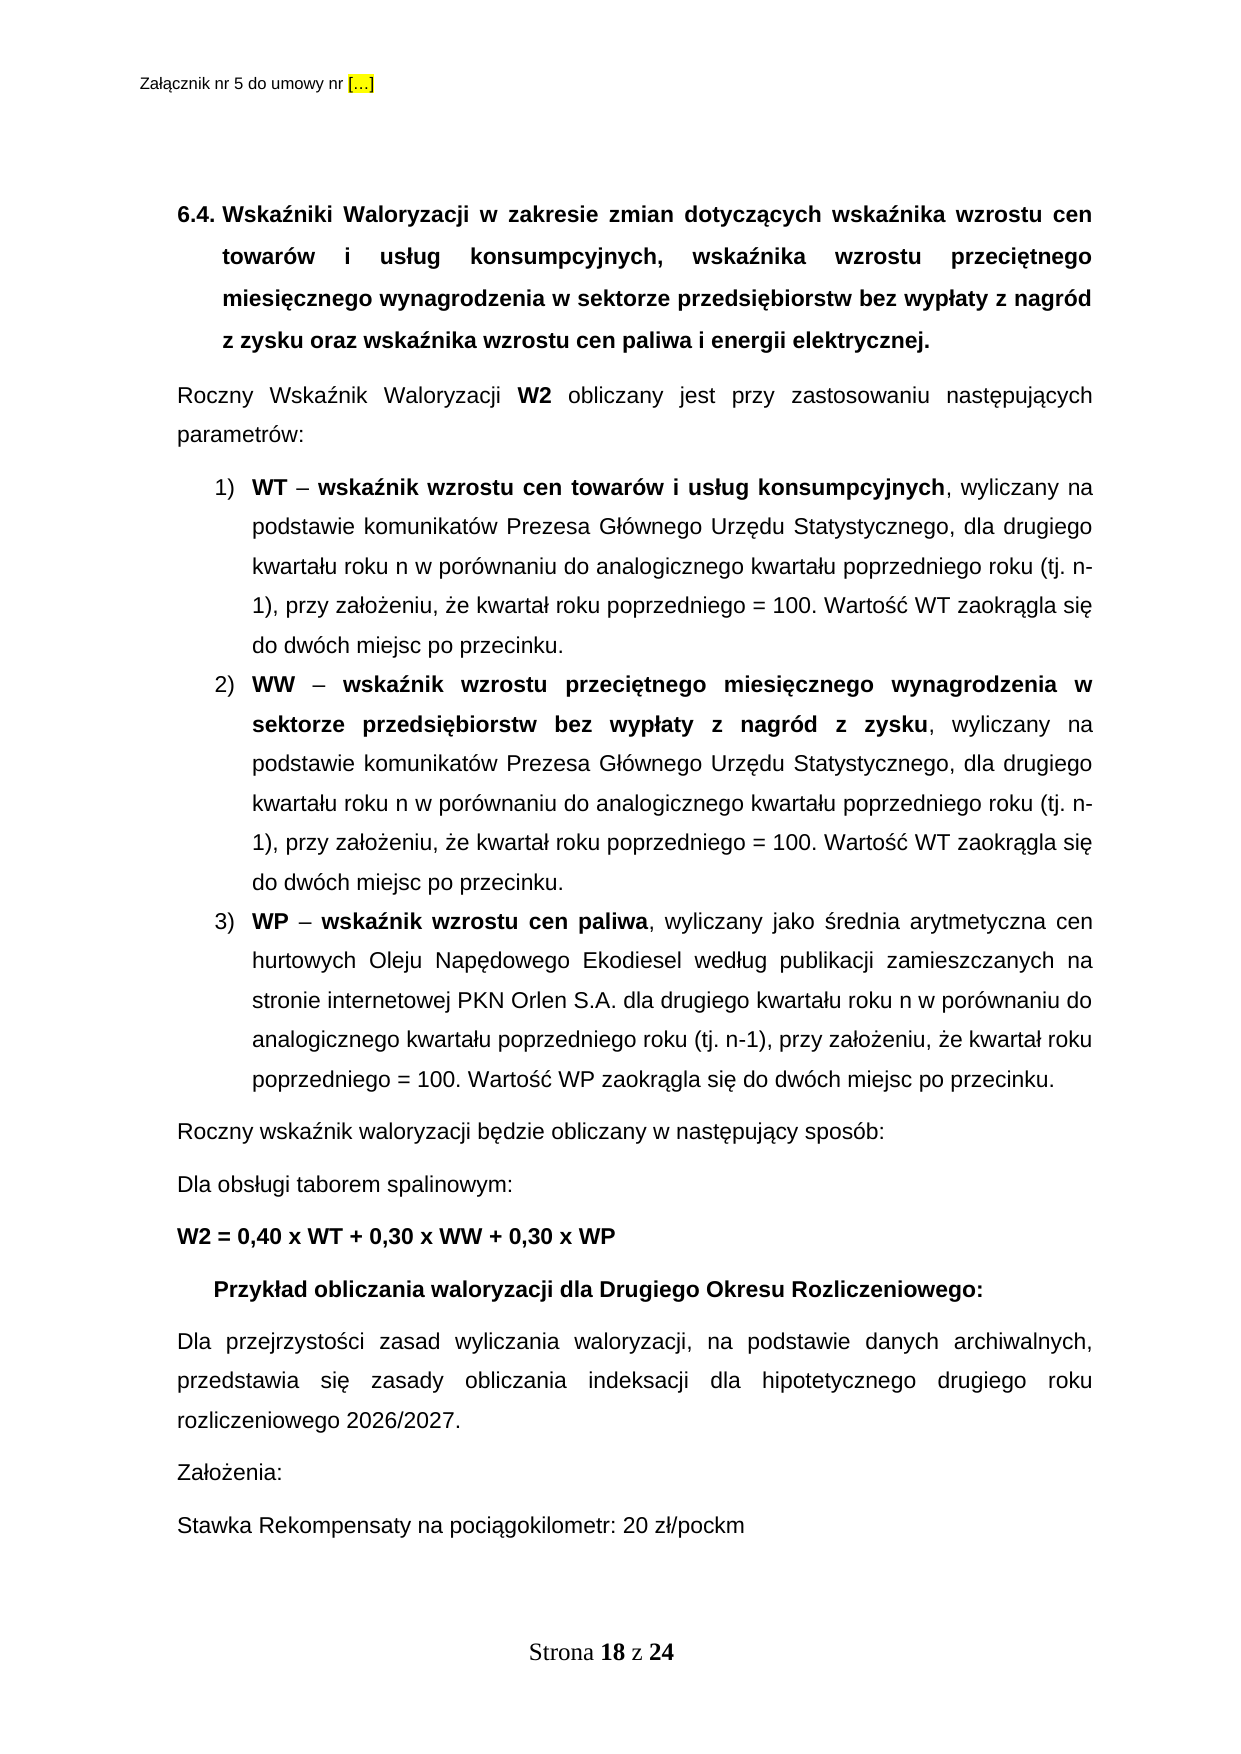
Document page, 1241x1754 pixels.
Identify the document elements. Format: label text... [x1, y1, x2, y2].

text Przykład obliczania waloryzacji dla Drugiego Okresu Rozliczeniowego: [177, 1276, 1093, 1302]
text Założenia: [177, 1459, 1093, 1486]
text Stawka Rekompensaty na pociągokilometr: 20 zł/pockm [177, 1512, 1093, 1538]
list WT – wskaźnik wzrostu cen towarów i usług konsumpcyjnych, wyliczany na podstawie komunikatów Prezesa Głównego Urzędu Statystycznego, dla drugiego kwartału roku n w porównaniu do analogicznego kwartału poprzedniego roku (tj. n-1), przy założeniu, że kwartał roku poprzedniego = 100. Wartość WT zaokrągla się do dwóch miejsc po przecinku. [214, 474, 1093, 658]
list Wskaźniki Waloryzacji w zakresie zmian dotyczących wskaźnika wzrostu cen towarów i usług konsumpcyjnych, wskaźnika wzrostu przeciętnego miesięcznego wynagrodzenia w sektorze przedsiębiorstw bez wypłaty z nagród z zysku oraz wskaźnika wzrostu cen paliwa i energii elektrycznej. [177, 201, 1093, 353]
list WW – wskaźnik wzrostu przeciętnego miesięcznego wynagrodzenia w sektorze przedsiębiorstw bez wypłaty z nagród z zysku, wyliczany na podstawie komunikatów Prezesa Głównego Urzędu Statystycznego, dla drugiego kwartału roku n w porównaniu do analogicznego kwartału poprzedniego roku (tj. n-1), przy założeniu, że kwartał roku poprzedniego = 100. Wartość WT zaokrągla się do dwóch miejsc po przecinku. [214, 671, 1093, 895]
text Dla obsługi taborem spalinowym: [177, 1171, 1093, 1197]
list WP – wskaźnik wzrostu cen paliwa, wyliczany jako średnia arytmetyczna cen hurtowych Oleju Napędowego Ekodiesel według publikacji zamieszczanych na stronie internetowej PKN Orlen S.A. dla drugiego kwartału roku n w porównaniu do analogicznego kwartału poprzedniego roku (tj. n-1), przy założeniu, że kwartał roku poprzedniego = 100. Wartość WP zaokrągla się do dwóch miejsc po przecinku. [214, 908, 1093, 1092]
text Roczny wskaźnik waloryzacji będzie obliczany w następujący sposób: [177, 1118, 1093, 1145]
text Dla przejrzystości zasad wyliczania waloryzacji, na podstawie danych archiwalnych, przedstawia się zasady obliczania indeksacji dla hipotetycznego drugiego roku rozliczeniowego 2026/2027. [177, 1328, 1093, 1433]
text Roczny Wskaźnik Waloryzacji W2 obliczany jest przy zastosowaniu następujących parametrów: [177, 382, 1093, 448]
text W2 = 0,40 x WT + 0,30 x WW + 0,30 x WP [177, 1223, 1093, 1249]
